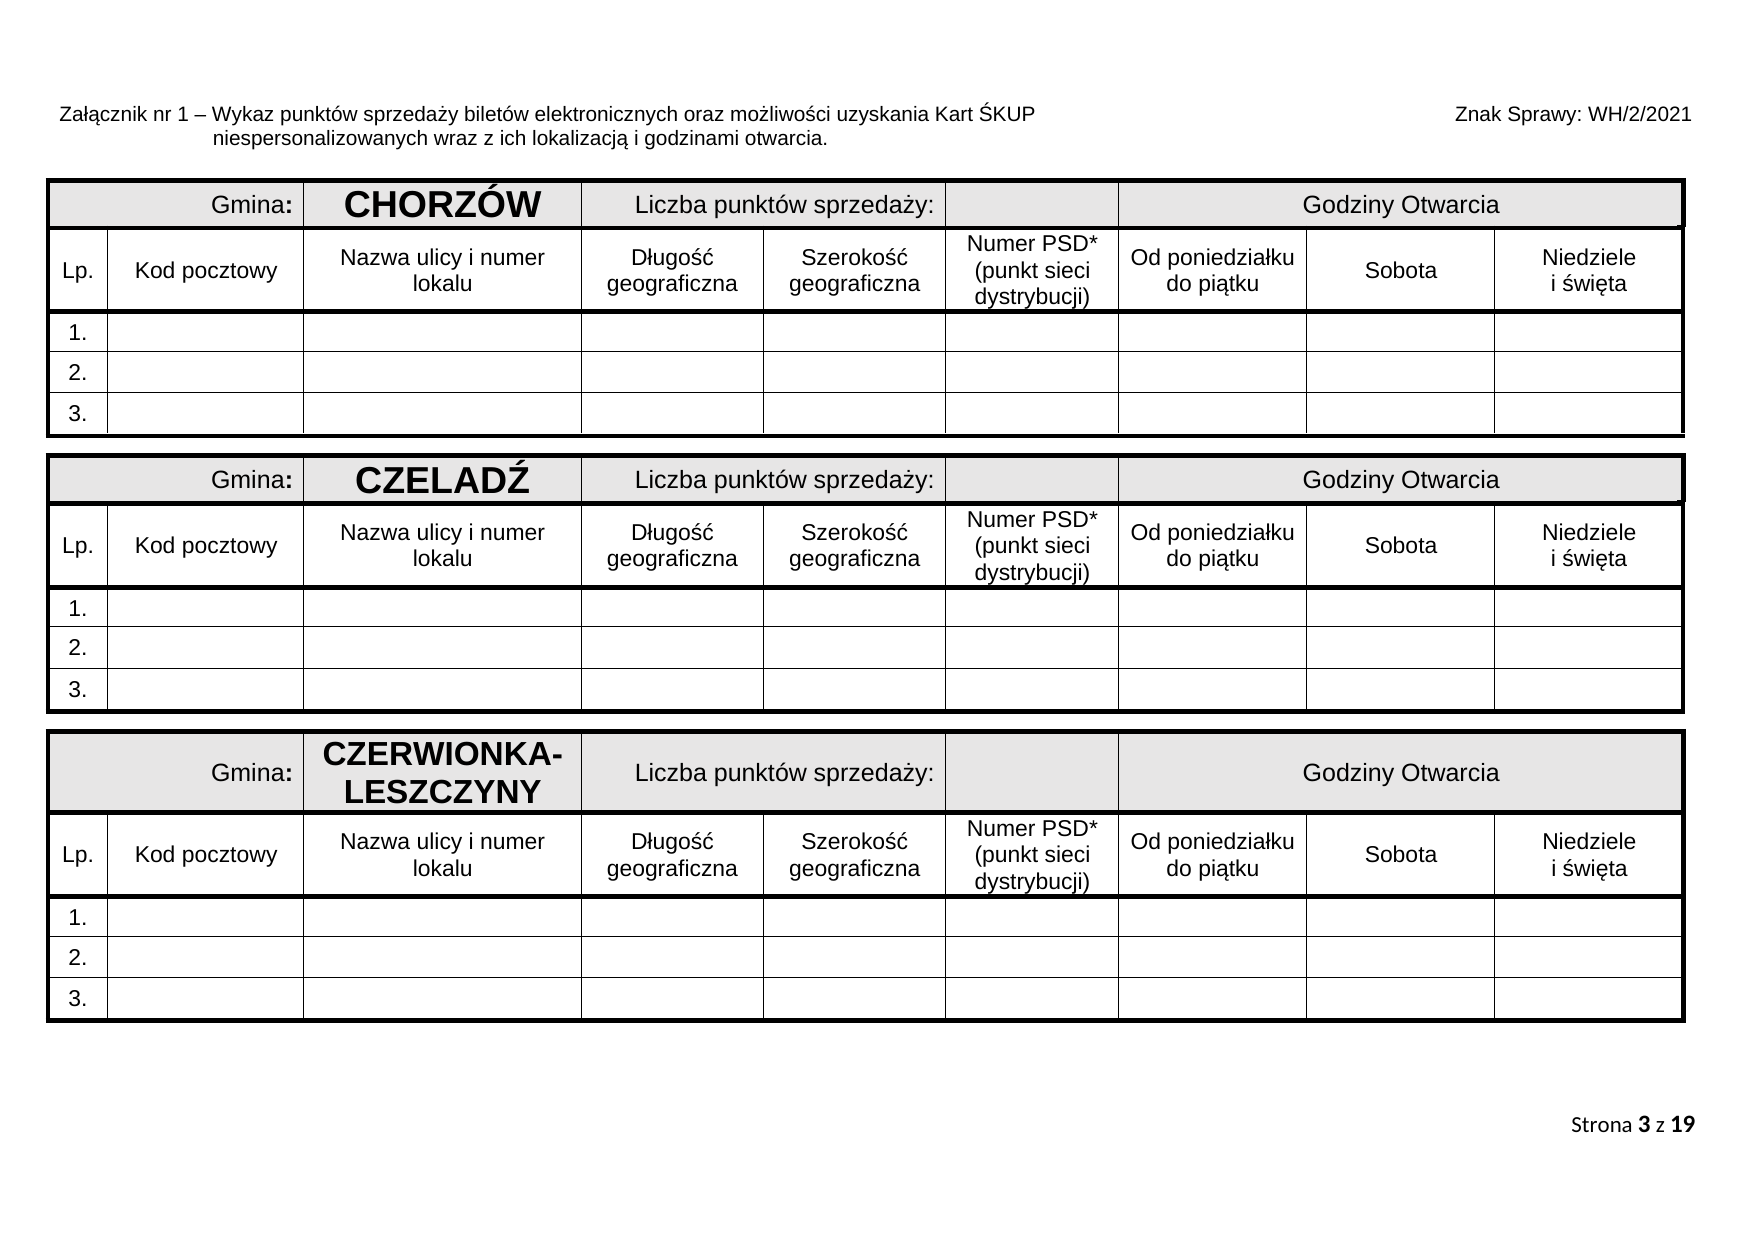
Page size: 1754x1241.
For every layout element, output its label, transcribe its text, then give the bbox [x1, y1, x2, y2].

table_cell [764, 978, 945, 1018]
table_cell [946, 393, 1118, 433]
table_cell Lp. [50, 815, 107, 894]
table_cell Od poniedziałku do piątku [1119, 506, 1306, 585]
table_cell [1119, 937, 1306, 977]
table_cell [1495, 978, 1681, 1018]
table_cell [582, 978, 763, 1018]
table_cell Nazwa ulicy i numer lokalu [304, 815, 581, 894]
table_header CZERWIONKA-LESZCZYNY [304, 734, 581, 810]
table_cell [304, 937, 581, 977]
table_cell 3. [50, 669, 107, 709]
table_header Liczba punktów sprzedaży: [582, 458, 945, 501]
table_cell [304, 314, 581, 351]
table_header Gmina: [50, 734, 303, 810]
table_cell [582, 590, 763, 626]
table_cell [108, 393, 303, 433]
table_cell [108, 669, 303, 709]
table_cell Sobota [1307, 815, 1494, 894]
table_cell [1307, 899, 1494, 936]
table_cell Nazwa ulicy i numer lokalu [304, 506, 581, 585]
table_cell 2. [50, 937, 107, 977]
table_cell Długość geograficzna [582, 230, 763, 309]
table_cell Kod pocztowy [108, 815, 303, 894]
table_cell [1307, 627, 1494, 668]
table_cell [1495, 393, 1681, 433]
table_cell Długość geograficzna [582, 506, 763, 585]
table_cell [582, 937, 763, 977]
table_header Gmina: [50, 183, 303, 226]
table_cell [946, 627, 1118, 668]
table_cell [1307, 352, 1494, 392]
table_cell [764, 937, 945, 977]
table_cell Kod pocztowy [108, 230, 303, 309]
table_cell [108, 352, 303, 392]
table_header CHORZÓW [304, 183, 581, 226]
table_cell [764, 393, 945, 433]
table_cell [764, 627, 945, 668]
table_cell [304, 393, 581, 433]
table_cell [1119, 899, 1306, 936]
table_cell Szerokość geograficzna [764, 506, 945, 585]
table_cell Numer PSD* (punkt sieci dystrybucji) [946, 230, 1118, 309]
table_cell [582, 669, 763, 709]
table_cell 3. [50, 978, 107, 1018]
table_cell [304, 352, 581, 392]
table_cell [946, 314, 1118, 351]
table_cell Lp. [50, 230, 107, 309]
table_cell [582, 314, 763, 351]
table_cell [946, 669, 1118, 709]
table_cell [304, 669, 581, 709]
table_cell Kod pocztowy [108, 506, 303, 585]
table_cell [946, 978, 1118, 1018]
table_cell [1119, 393, 1306, 433]
table_cell [582, 352, 763, 392]
table_cell [764, 899, 945, 936]
table_cell [582, 627, 763, 668]
table_cell [946, 899, 1118, 936]
table_header Godziny Otwarcia [1119, 458, 1681, 501]
table_cell [1307, 314, 1494, 351]
table_header Godziny Otwarcia [1119, 183, 1681, 226]
table_cell 1. [50, 314, 107, 351]
table_cell [946, 590, 1118, 626]
table_cell [1495, 937, 1681, 977]
table_cell 1. [50, 899, 107, 936]
table_cell 3. [50, 393, 107, 433]
table_header Liczba punktów sprzedaży: [582, 734, 945, 810]
table_cell Długość geograficzna [582, 815, 763, 894]
table_header Gmina: [50, 458, 303, 501]
table_cell 2. [50, 627, 107, 668]
table_cell [1119, 590, 1306, 626]
table_cell [1307, 393, 1494, 433]
table_cell [764, 352, 945, 392]
table_cell Od poniedziałku do piątku [1119, 230, 1306, 309]
table_cell [1495, 627, 1681, 668]
table_cell [108, 937, 303, 977]
table_cell Od poniedziałku do piątku [1119, 815, 1306, 894]
table_cell [108, 590, 303, 626]
table_cell [1119, 669, 1306, 709]
table_cell Niedziele i święta [1495, 230, 1681, 309]
table_cell Numer PSD* (punkt sieci dystrybucji) [946, 506, 1118, 585]
table_cell [1495, 590, 1681, 626]
table_header [946, 183, 1118, 226]
table_cell [946, 352, 1118, 392]
table_cell [304, 627, 581, 668]
table_cell [1495, 352, 1681, 392]
table_cell [304, 899, 581, 936]
table_cell Nazwa ulicy i numer lokalu [304, 230, 581, 309]
table_cell [1495, 314, 1681, 351]
table_cell [108, 627, 303, 668]
table_cell Szerokość geograficzna [764, 230, 945, 309]
table_cell [304, 590, 581, 626]
table_cell Niedziele i święta [1495, 815, 1681, 894]
table_cell [1119, 314, 1306, 351]
table_header Liczba punktów sprzedaży: [582, 183, 945, 226]
table_cell [108, 899, 303, 936]
table_cell 1. [50, 590, 107, 626]
table_cell [1495, 899, 1681, 936]
table_cell [1307, 937, 1494, 977]
table_cell [1307, 590, 1494, 626]
table_header [946, 458, 1118, 501]
table_cell [582, 899, 763, 936]
table_cell [764, 669, 945, 709]
table_cell [304, 978, 581, 1018]
table_cell [946, 937, 1118, 977]
table_cell [1495, 669, 1681, 709]
table_cell 2. [50, 352, 107, 392]
table_cell Numer PSD* (punkt sieci dystrybucji) [946, 815, 1118, 894]
table_header CZELADŹ [304, 458, 581, 501]
table_header [946, 734, 1118, 810]
table_cell [1119, 352, 1306, 392]
table_cell [108, 314, 303, 351]
table_cell [764, 590, 945, 626]
table_cell Sobota [1307, 230, 1494, 309]
table_cell Sobota [1307, 506, 1494, 585]
table_cell [582, 393, 763, 433]
table_cell [764, 314, 945, 351]
table_header Godziny Otwarcia [1119, 734, 1681, 810]
table_cell [1307, 978, 1494, 1018]
table_cell [108, 978, 303, 1018]
table_cell [1307, 669, 1494, 709]
table_cell [1119, 627, 1306, 668]
table_cell Lp. [50, 506, 107, 585]
table_cell [1119, 978, 1306, 1018]
table_cell Niedziele i święta [1495, 506, 1681, 585]
table_cell Szerokość geograficzna [764, 815, 945, 894]
